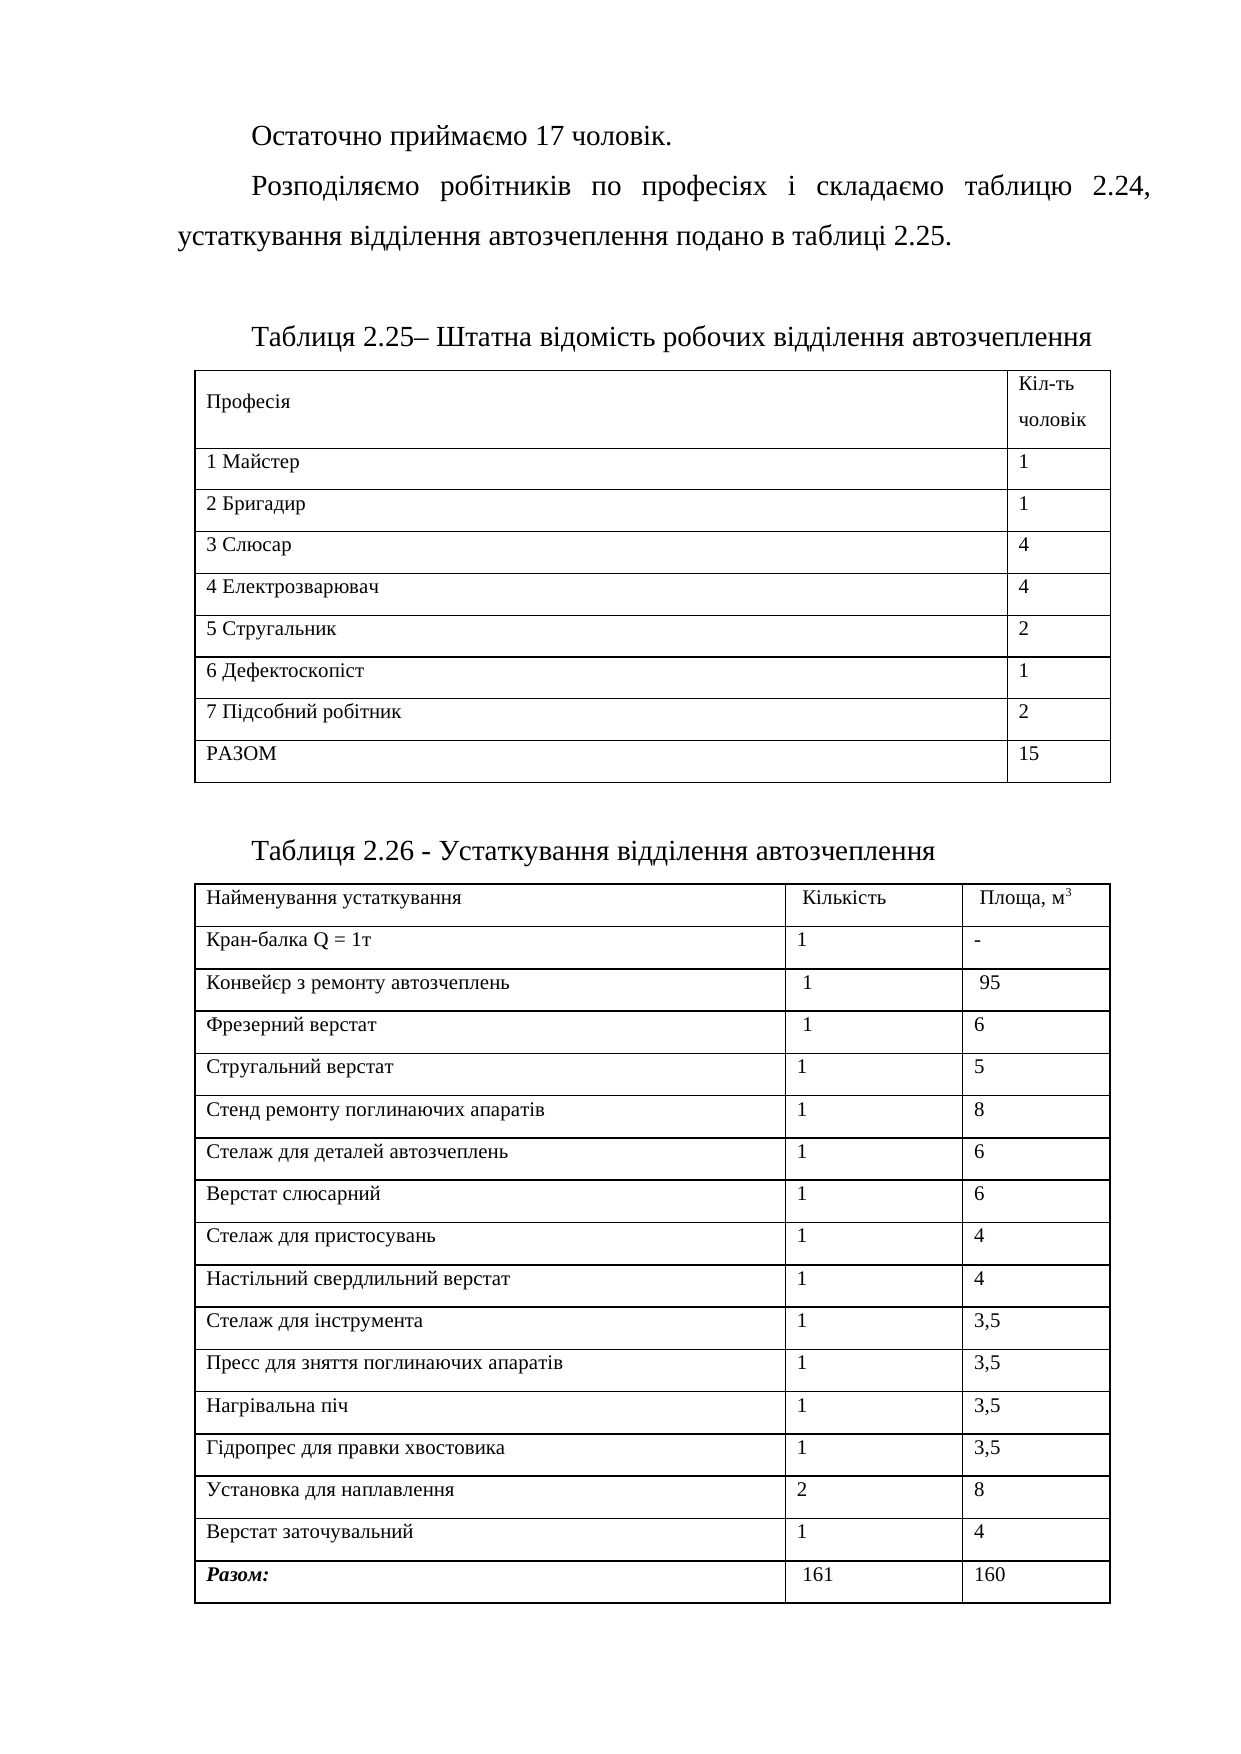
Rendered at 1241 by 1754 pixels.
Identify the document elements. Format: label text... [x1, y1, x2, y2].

table_cell 7 Підсобний робітник [196, 699, 1007, 740]
table_cell 1 [786, 927, 962, 968]
table_cell 1 [786, 1435, 962, 1475]
table_cell 2 [1008, 699, 1110, 740]
table_cell 3,5 [963, 1350, 1109, 1391]
table_cell 1 [786, 970, 962, 1010]
table_cell Конвейєр з ремонту автозчеплень [196, 970, 785, 1010]
table_cell 1 Майстер [196, 449, 1007, 489]
text Остаточно приймаємо 17 чоловік. [177, 118, 1152, 152]
table_cell Настільний свердлильний верстат [196, 1266, 785, 1306]
table_cell 161 [786, 1562, 962, 1602]
table_cell 1 [786, 1350, 962, 1391]
table_cell 1 [786, 1308, 962, 1348]
table_cell 1 [1008, 658, 1110, 698]
table_cell Стелаж для пристосувань [196, 1223, 785, 1264]
text Таблиця 2.25– Штатна відомість робочих відділення автозчеплення [177, 319, 1152, 353]
table_cell 1 [786, 1223, 962, 1264]
table_cell Стругальний верстат [196, 1054, 785, 1095]
text Розподіляємо робітників по професіях і складаємо таблицю 2.24, устаткування відділення автозчеплення подано в таблиці 2.25. [177, 168, 1152, 252]
table_header Площа, м3 [963, 885, 1109, 926]
table_cell 15 [1008, 741, 1110, 782]
table_cell 4 [963, 1266, 1109, 1306]
table_cell - [963, 927, 1109, 968]
table_cell 5 Стругальник [196, 616, 1007, 656]
table_cell 1 [1008, 449, 1110, 489]
table_cell Нагрівальна піч [196, 1392, 785, 1433]
table_header Найменування устаткування [196, 885, 785, 926]
table_cell 3,5 [963, 1392, 1109, 1433]
table_cell 5 [963, 1054, 1109, 1095]
table_header Кіл-ть чоловік [1008, 371, 1110, 447]
table_cell 6 [963, 1012, 1109, 1052]
table_cell 1 [786, 1266, 962, 1306]
table_cell 1 [786, 1054, 962, 1095]
table_cell Стенд ремонту поглинаючих апаратів [196, 1096, 785, 1137]
table_cell 4 [1008, 532, 1110, 573]
table_cell 4 Електрозварювач [196, 574, 1007, 614]
table_cell 3 Слюсар [196, 532, 1007, 573]
table_cell 2 Бригадир [196, 490, 1007, 531]
table_cell 1 [786, 1392, 962, 1433]
table_cell 6 [963, 1181, 1109, 1222]
table_cell 95 [963, 970, 1109, 1010]
table_cell 4 [963, 1223, 1109, 1264]
table_cell 1 [786, 1012, 962, 1052]
table_cell Фрезерний верстат [196, 1012, 785, 1052]
table_header Кількість [786, 885, 962, 926]
table_cell 6 [963, 1139, 1109, 1179]
table_cell 4 [1008, 574, 1110, 614]
table_cell Стелаж для деталей автозчеплень [196, 1139, 785, 1179]
table_cell 2 [786, 1477, 962, 1518]
table_cell 6 Дефектоскопіст [196, 658, 1007, 698]
table_cell Разом: [196, 1562, 785, 1602]
table_cell 2 [1008, 616, 1110, 656]
table_cell РАЗОМ [196, 741, 1007, 782]
text Таблиця 2.26 - Устаткування відділення автозчеплення [177, 833, 1152, 867]
table_cell Верстат заточувальний [196, 1519, 785, 1560]
table_cell 4 [963, 1519, 1109, 1560]
table_cell Кран-балка Q = 1т [196, 927, 785, 968]
table_cell 160 [963, 1562, 1109, 1602]
table_cell 8 [963, 1096, 1109, 1137]
table_cell Установка для наплавлення [196, 1477, 785, 1518]
table_cell Стелаж для інструмента [196, 1308, 785, 1348]
table_cell Верстат слюсарний [196, 1181, 785, 1222]
table_header Професія [196, 371, 1007, 447]
table_cell Пресс для зняття поглинаючих апаратів [196, 1350, 785, 1391]
table_cell 1 [786, 1181, 962, 1222]
table_cell 1 [1008, 490, 1110, 531]
table_cell 8 [963, 1477, 1109, 1518]
table_cell 3,5 [963, 1435, 1109, 1475]
table_cell 1 [786, 1519, 962, 1560]
table_cell 1 [786, 1096, 962, 1137]
table_cell 1 [786, 1139, 962, 1179]
table_cell Гідропрес для правки хвостовика [196, 1435, 785, 1475]
table_cell 3,5 [963, 1308, 1109, 1348]
